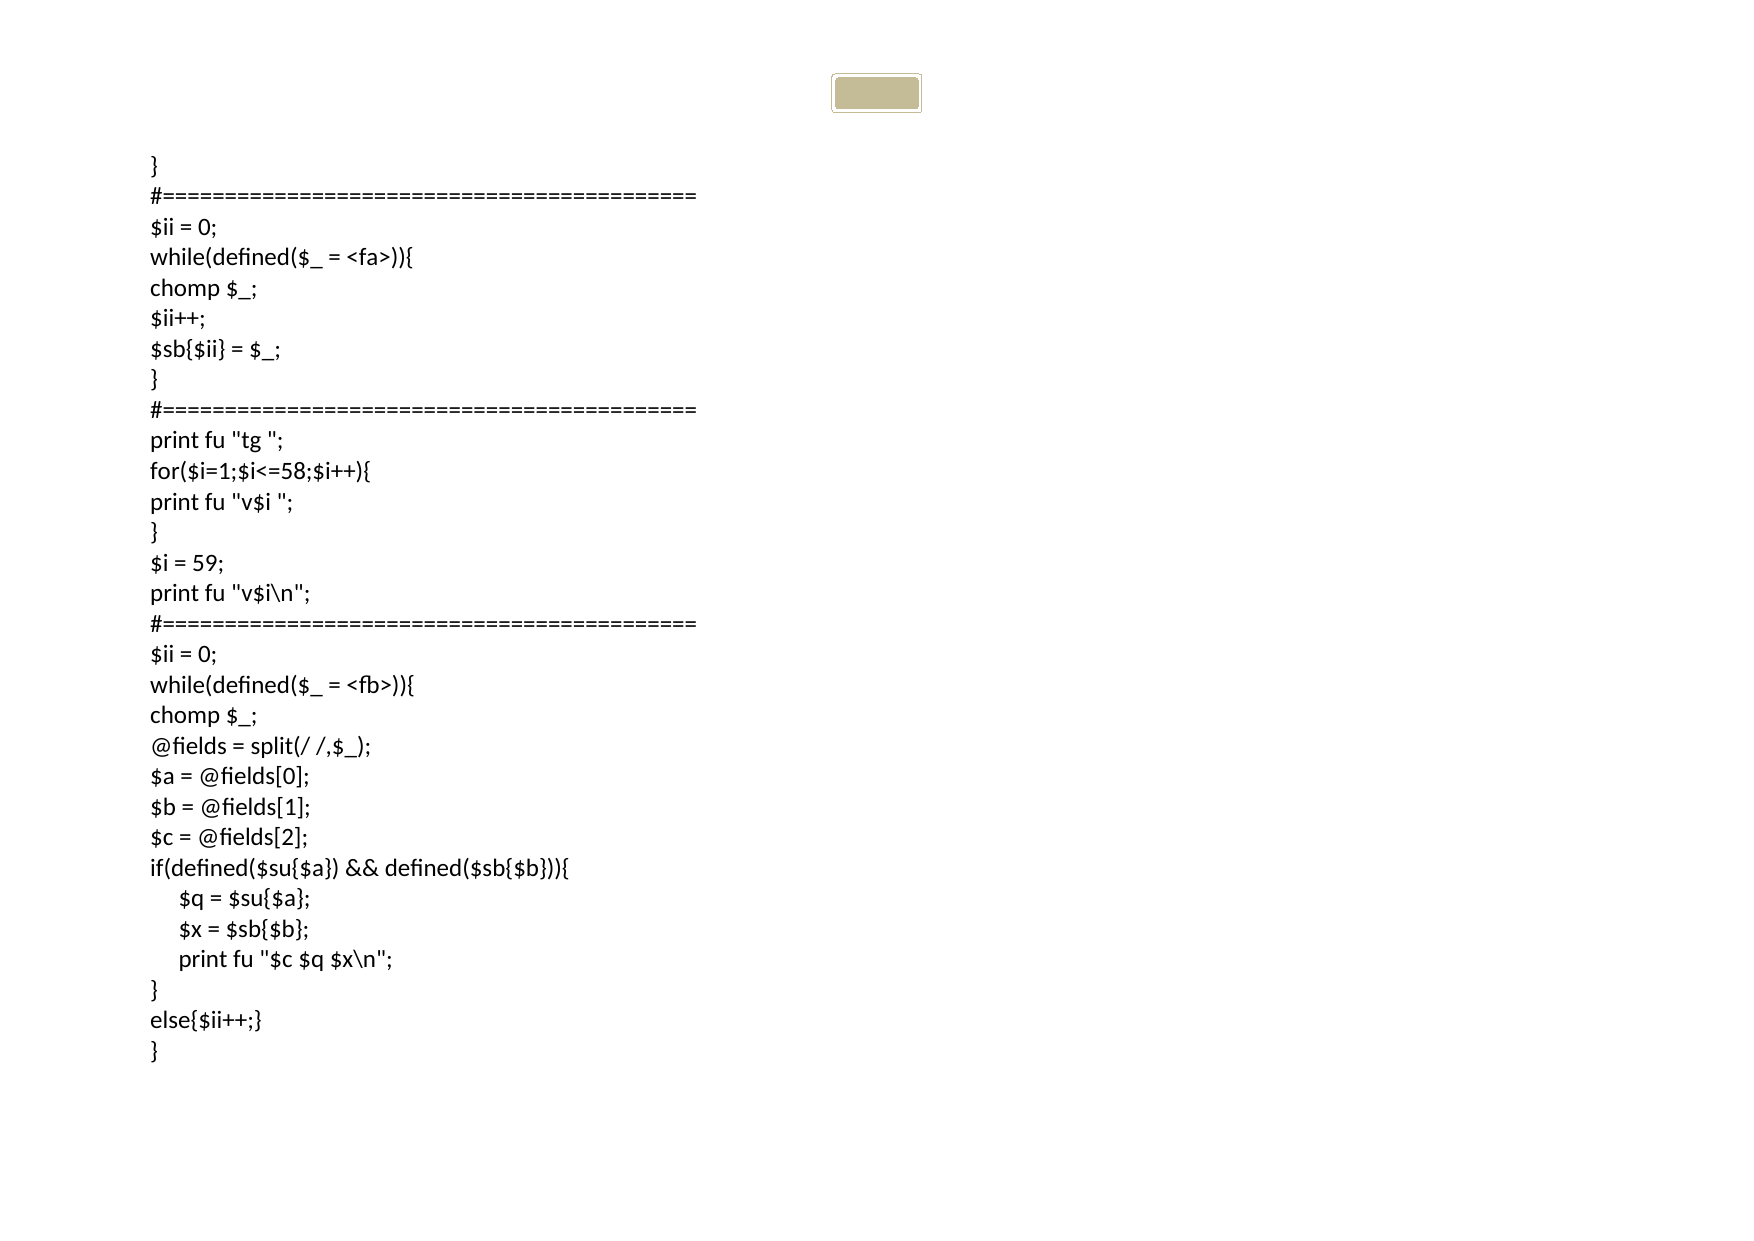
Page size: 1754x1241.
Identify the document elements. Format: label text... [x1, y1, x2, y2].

text #=========================================== [150, 394, 1604, 425]
text while(defined($_ = <fa>)){ [150, 242, 1604, 272]
text $ii = 0; [150, 638, 1604, 669]
text $sb{$ii} = $_; [150, 333, 1604, 364]
text } [150, 1035, 1604, 1066]
text $a = @fields[0]; [150, 760, 1604, 791]
text $i = 59; [150, 547, 1604, 577]
text for($i=1;$i<=58;$i++){ [150, 455, 1604, 486]
text $ii = 0; [150, 211, 1604, 242]
text } [150, 150, 1604, 181]
text print fu "v$i "; [150, 486, 1604, 516]
text if(defined($su{$a}) && defined($sb{$b})){ [150, 852, 1604, 882]
text while(defined($_ = <fb>)){ [150, 669, 1604, 699]
text chomp $_; [150, 699, 1604, 730]
text #=========================================== [150, 608, 1604, 638]
text print fu "$c $q $x\n"; [150, 943, 1604, 974]
text chomp $_; [150, 272, 1604, 303]
text print fu "tg "; [150, 425, 1604, 455]
text $ii++; [150, 303, 1604, 333]
text $b = @fields[1]; [150, 791, 1604, 821]
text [150, 181, 1604, 211]
text @fields = split(/ /,$_); [150, 730, 1604, 760]
text } [150, 364, 1604, 394]
text else{$ii++;} [150, 1004, 1604, 1035]
text } [150, 974, 1604, 1004]
text print fu "v$i\n"; [150, 577, 1604, 608]
text $q = $su{$a}; [150, 882, 1604, 913]
text $x = $sb{$b}; [150, 913, 1604, 943]
text } [150, 516, 1604, 547]
text $c = @fields[2]; [150, 821, 1604, 852]
